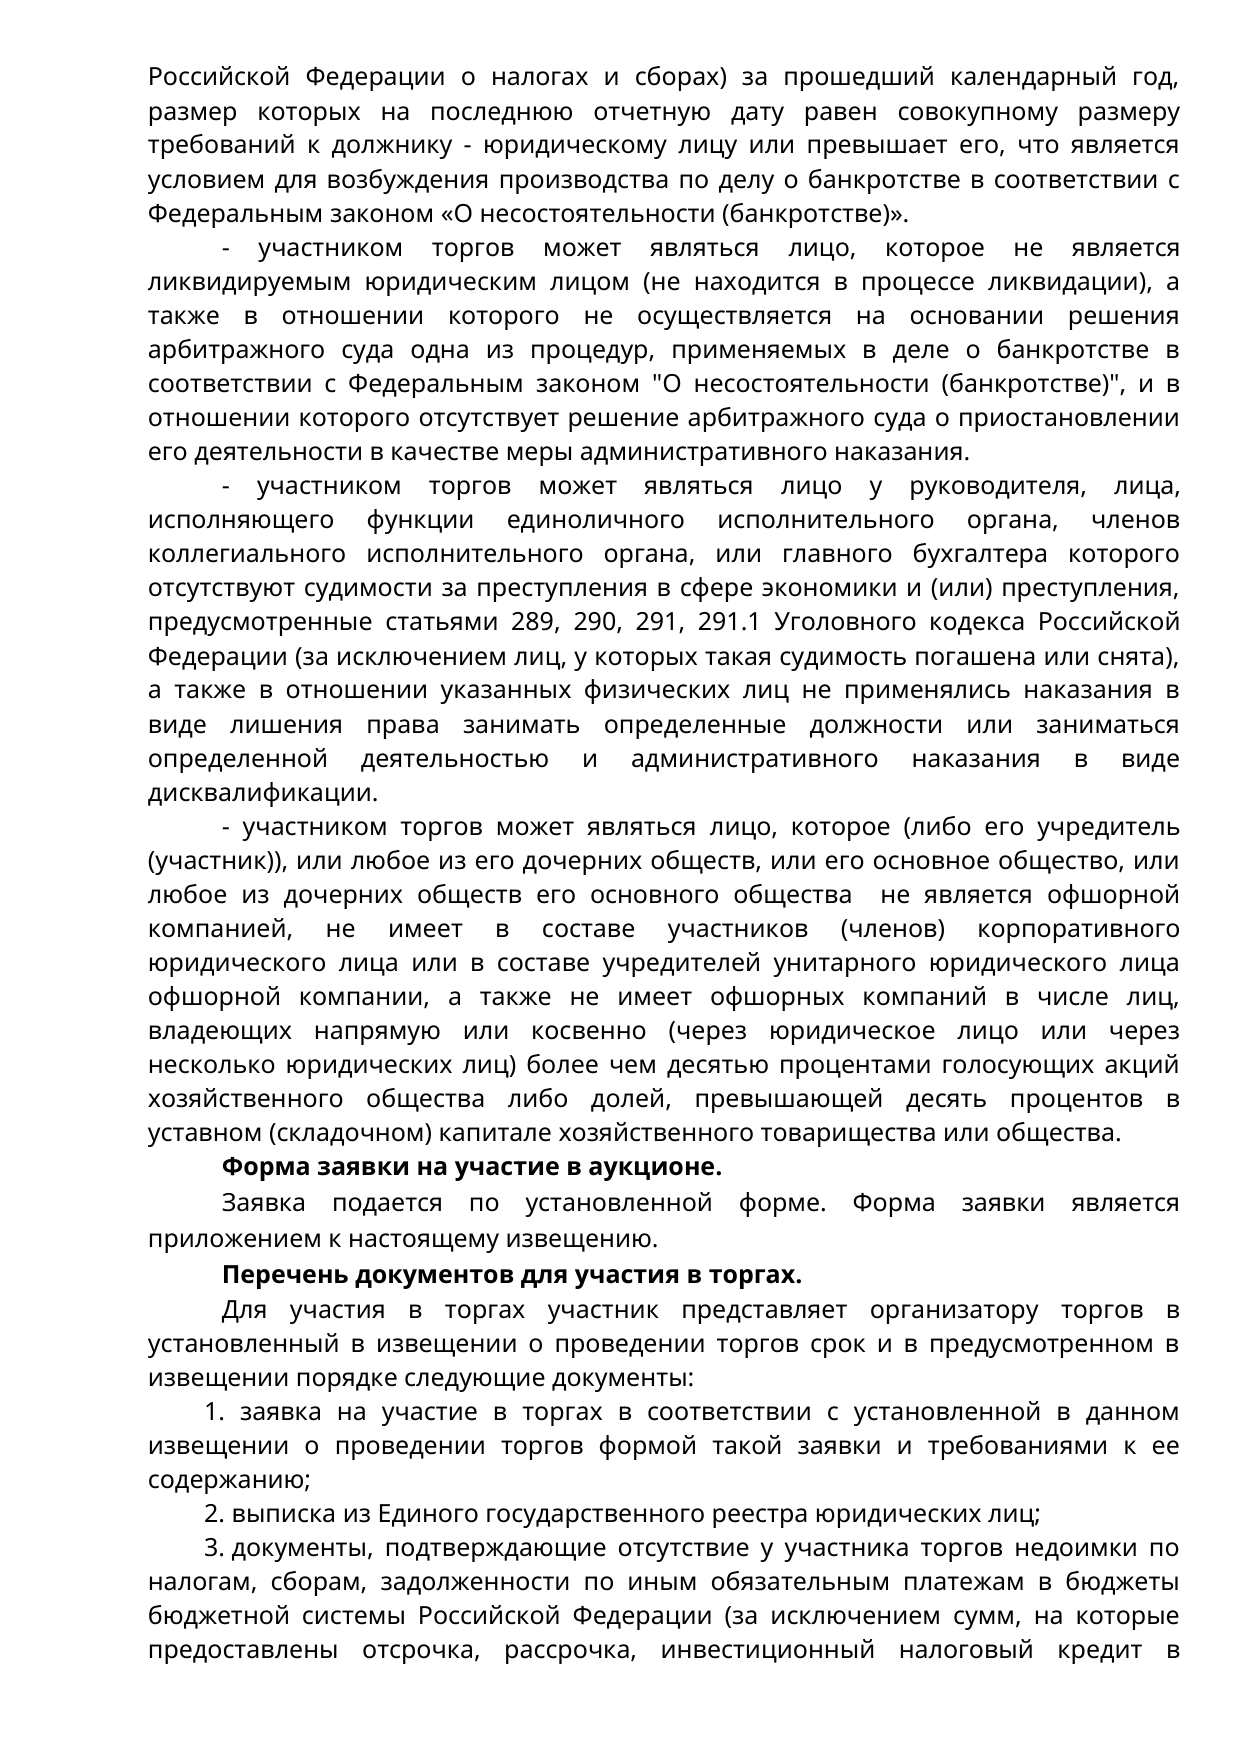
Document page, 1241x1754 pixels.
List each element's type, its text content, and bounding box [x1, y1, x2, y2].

text 2. выписка из Единого государственного реестра юридических лиц; [148, 1496, 1181, 1530]
text - участником торгов может являться лицо, которое не является ликвидируемым юридическим лицом (не находится в процессе ликвидации), а также в отношении которого не осуществляется на основании решения арбитражного суда одна из процедур, применяемых в деле о банкротстве в соответствии с Федеральным законом "О несостоятельности (банкротстве)", и в отношении которого отсутствует решение арбитражного суда о приостановлении его деятельности в качестве меры административного наказания. [148, 229, 1181, 468]
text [148, 59, 1181, 229]
text 1. заявка на участие в торгах в соответствии с установленной в данном извещении о проведении торгов формой такой заявки и требованиями к ее содержанию; [148, 1393, 1181, 1496]
text Заявка подается по установленной форме. Форма заявки является приложением к настоящему извещению. [148, 1185, 1181, 1255]
text Перечень документов для участия в торгах. [148, 1257, 1181, 1291]
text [148, 1530, 1181, 1666]
text Форма заявки на участие в аукционе. [148, 1149, 1181, 1183]
text - участником торгов может являться лицо у руководителя, лица, исполняющего функции единоличного исполнительного органа, членов коллегиального исполнительного органа, или главного бухгалтера которого отсутствуют судимости за преступления в сфере экономики и (или) преступления, предусмотренные статьями 289, 290, 291, 291.1 Уголовного кодекса Российской Федерации (за исключением лиц, у которых такая судимость погашена или снята), а также в отношении указанных физических лиц не применялись наказания в виде лишения права занимать определенные должности или заниматься определенной деятельностью и административного наказания в виде дисквалификации. [148, 468, 1181, 808]
text Для участия в торгах участник представляет организатору торгов в установленный в извещении о проведении торгов срок и в предусмотренном в извещении порядке следующие документы: [148, 1291, 1181, 1393]
text - участником торгов может являться лицо, которое (либо его учредитель (участник)), или любое из его дочерних обществ, или его основное общество, или любое из дочерних обществ его основного общества не является офшорной компанией, не имеет в составе участников (членов) корпоративного юридического лица или в составе учредителей унитарного юридического лица офшорной компании, а также не имеет офшорных компаний в числе лиц, владеющих напрямую или косвенно (через юридическое лицо или через несколько юридических лиц) более чем десятью процентами голосующих акций хозяйственного общества либо долей, превышающей десять процентов в уставном (складочном) капитале хозяйственного товарищества или общества. [148, 808, 1181, 1149]
